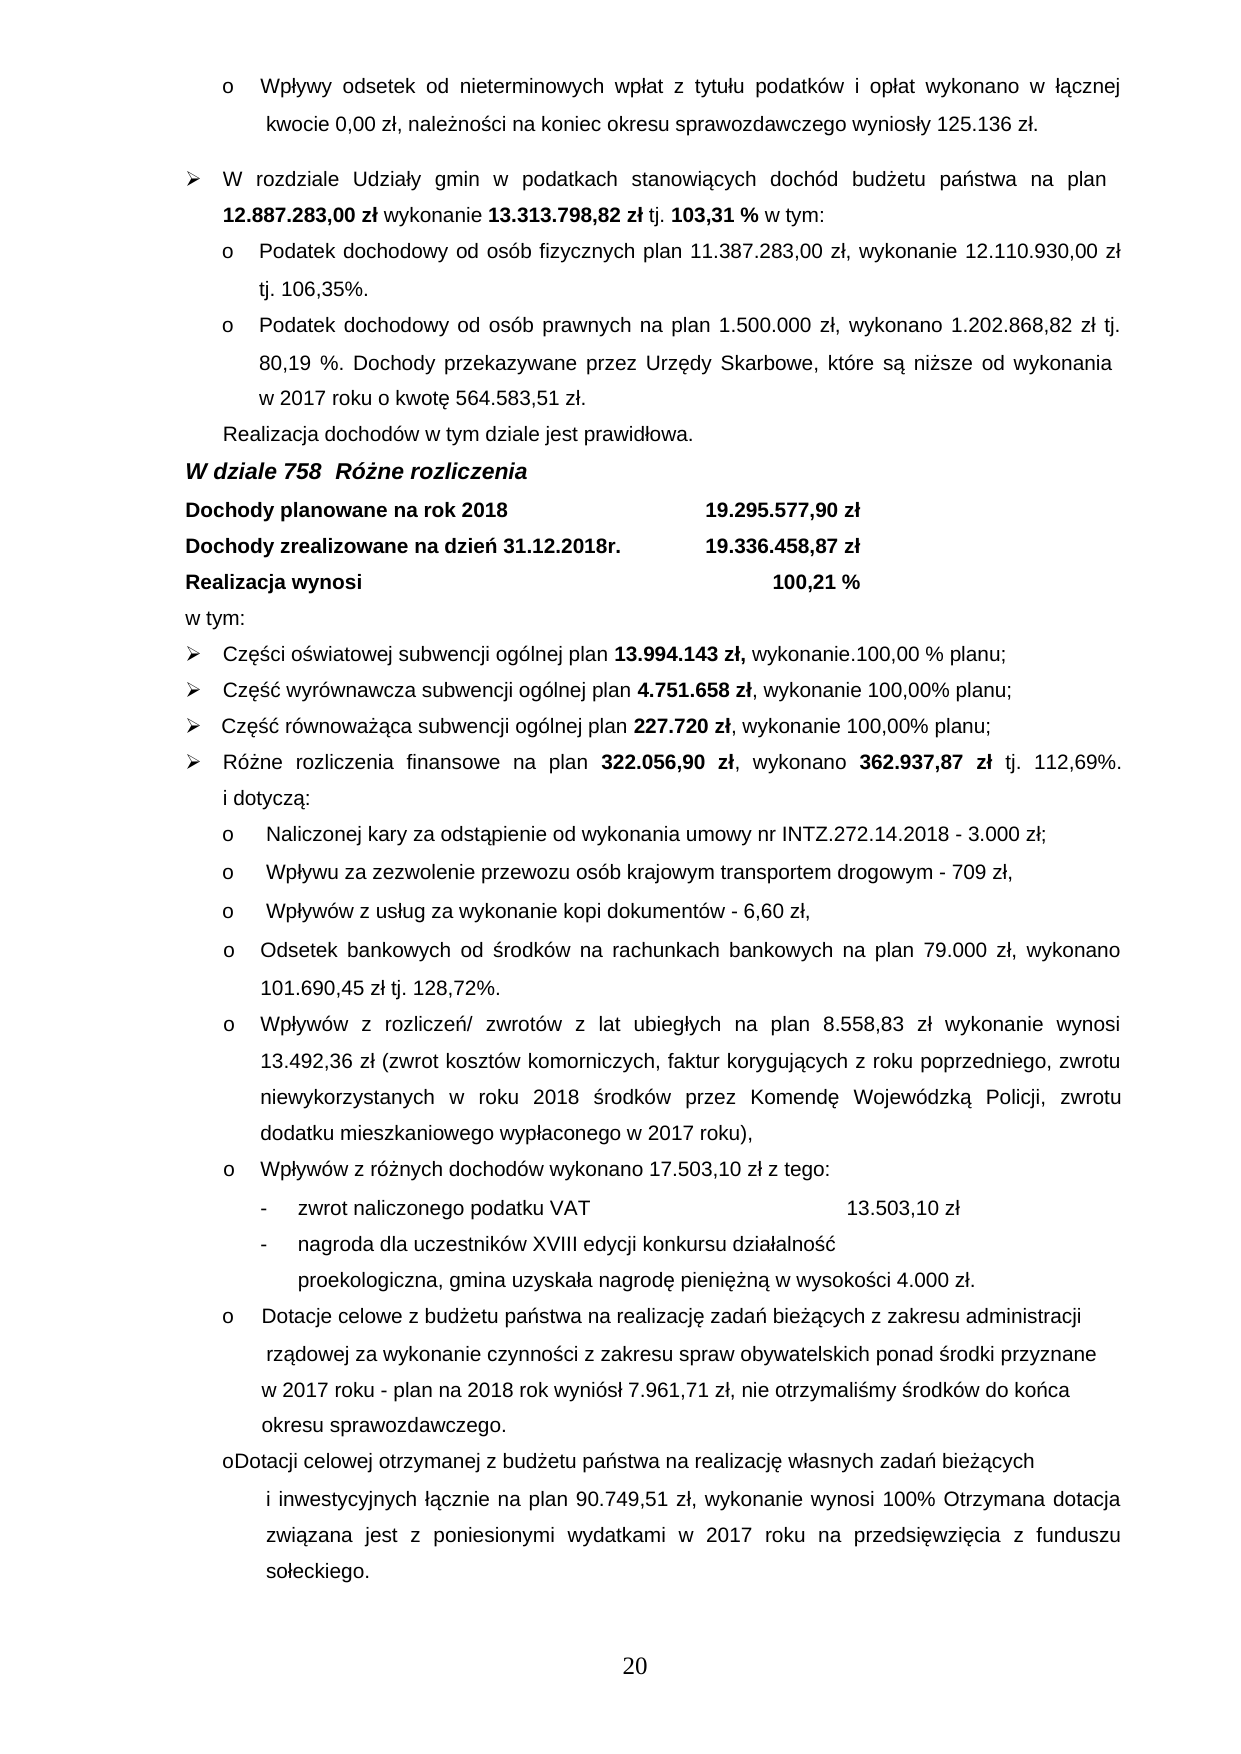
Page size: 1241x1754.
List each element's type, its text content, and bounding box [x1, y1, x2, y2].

list zwrot naliczonego podatku VAT 13.503,10 zł [223, 1196, 1122, 1220]
list Odsetek bankowych od środków na rachunkach bankowych na plan 79.000 zł, wykonano 101.690,45 zł tj. 128,72%. [223, 938, 1122, 999]
text Realizacja wynosi 100,21 % [185, 569, 1122, 593]
text Realizacja dochodów w tym dziale jest prawidłowa. [185, 422, 1122, 446]
list Wpływu za zezwolenie przewozu osób krajowym transportem drogowym - 709 zł, [222, 860, 1122, 886]
list Część równoważąca subwencji ogólnej plan 227.720 zł, wykonanie 100,00% planu; [185, 713, 1154, 737]
list Część wyrównawcza subwencji ogólnej plan 4.751.658 zł, wykonanie 100,00% planu; [185, 677, 1122, 701]
list Wpływy odsetek od nieterminowych wpłat z tytułu podatków i opłat wykonano w łącznej kwocie 0,00 zł, należności na koniec okresu sprawozdawczego wyniosły 125.136 zł. [222, 74, 1122, 136]
list Dotacje celowe z budżetu państwa na realizację zadań bieżących z zakresu administracji rządowej za wykonanie czynności z zakresu spraw obywatelskich ponad środki przyznane w 2017 roku - plan na 2018 rok wyniósł 7.961,71 zł, nie otrzymaliśmy środków do końca okresu sprawozdawczego. [222, 1304, 1122, 1437]
list W rozdziale Udziały gmin w podatkach stanowiących dochód budżetu państwa na plan 12.887.283,00 zł wykonanie 13.313.798,82 zł tj. 103,31 % w tym: [185, 167, 1122, 227]
text W dziale 758 Różne rozliczenia [185, 458, 1122, 484]
text w tym: [185, 605, 1122, 629]
list Części oświatowej subwencji ogólnej plan 13.994.143 zł, wykonanie.100,00 % planu; [185, 641, 1122, 665]
list Wpływów z różnych dochodów wykonano 17.503,10 zł z tego: [223, 1157, 1122, 1183]
list Podatek dochodowy od osób fizycznych plan 11.387.283,00 zł, wykonanie 12.110.930,00 zł tj. 106,35%. [221, 239, 1122, 301]
list Wpływów z usług za wykonanie kopi dokumentów - 6,60 zł, [222, 899, 1122, 925]
text Dochody zrealizowane na dzień 31.12.2018r. 19.336.458,87 zł [185, 533, 1122, 557]
list Wpływów z rozliczeń/ zwrotów z lat ubiegłych na plan 8.558,83 zł wykonanie wynosi 13.492,36 zł (zwrot kosztów komorniczych, faktur korygujących z roku poprzedniego, zwrotu niewykorzystanych w roku 2018 środków przez Komendę Wojewódzką Policji, zwrotu dodatku mieszkaniowego wypłaconego w 2017 roku), [223, 1011, 1122, 1145]
list Naliczonej kary za odstąpienie od wykonania umowy nr INTZ.272.14.2018 - 3.000 zł; [222, 821, 1122, 847]
list nagroda dla uczestników XVIII edycji konkursu działalność proekologiczna, gmina uzyskała nagrodę pieniężną w wysokości 4.000 zł. [223, 1232, 1122, 1292]
list Podatek dochodowy od osób prawnych na plan 1.500.000 zł, wykonano 1.202.868,82 zł tj. 80,19 %. Dochody przekazywane przez Urzędy Skarbowe, które są niższe od wykonania w 2017 roku o kwotę 564.583,51 zł. [221, 312, 1122, 410]
text Dochody planowane na rok 2018 19.295.577,90 zł [185, 498, 1122, 522]
list Dotacji celowej otrzymanej z budżetu państwa na realizację własnych zadań bieżących i inwestycyjnych łącznie na plan 90.749,51 zł, wykonanie wynosi 100% Otrzymana dotacja związana jest z poniesionymi wydatkami w 2017 roku na przedsięwzięcia z funduszu sołeckiego. [222, 1449, 1122, 1583]
list Różne rozliczenia finansowe na plan 322.056,90 zł, wykonano 362.937,87 zł tj. 112,69%. i dotyczą: [185, 749, 1122, 809]
